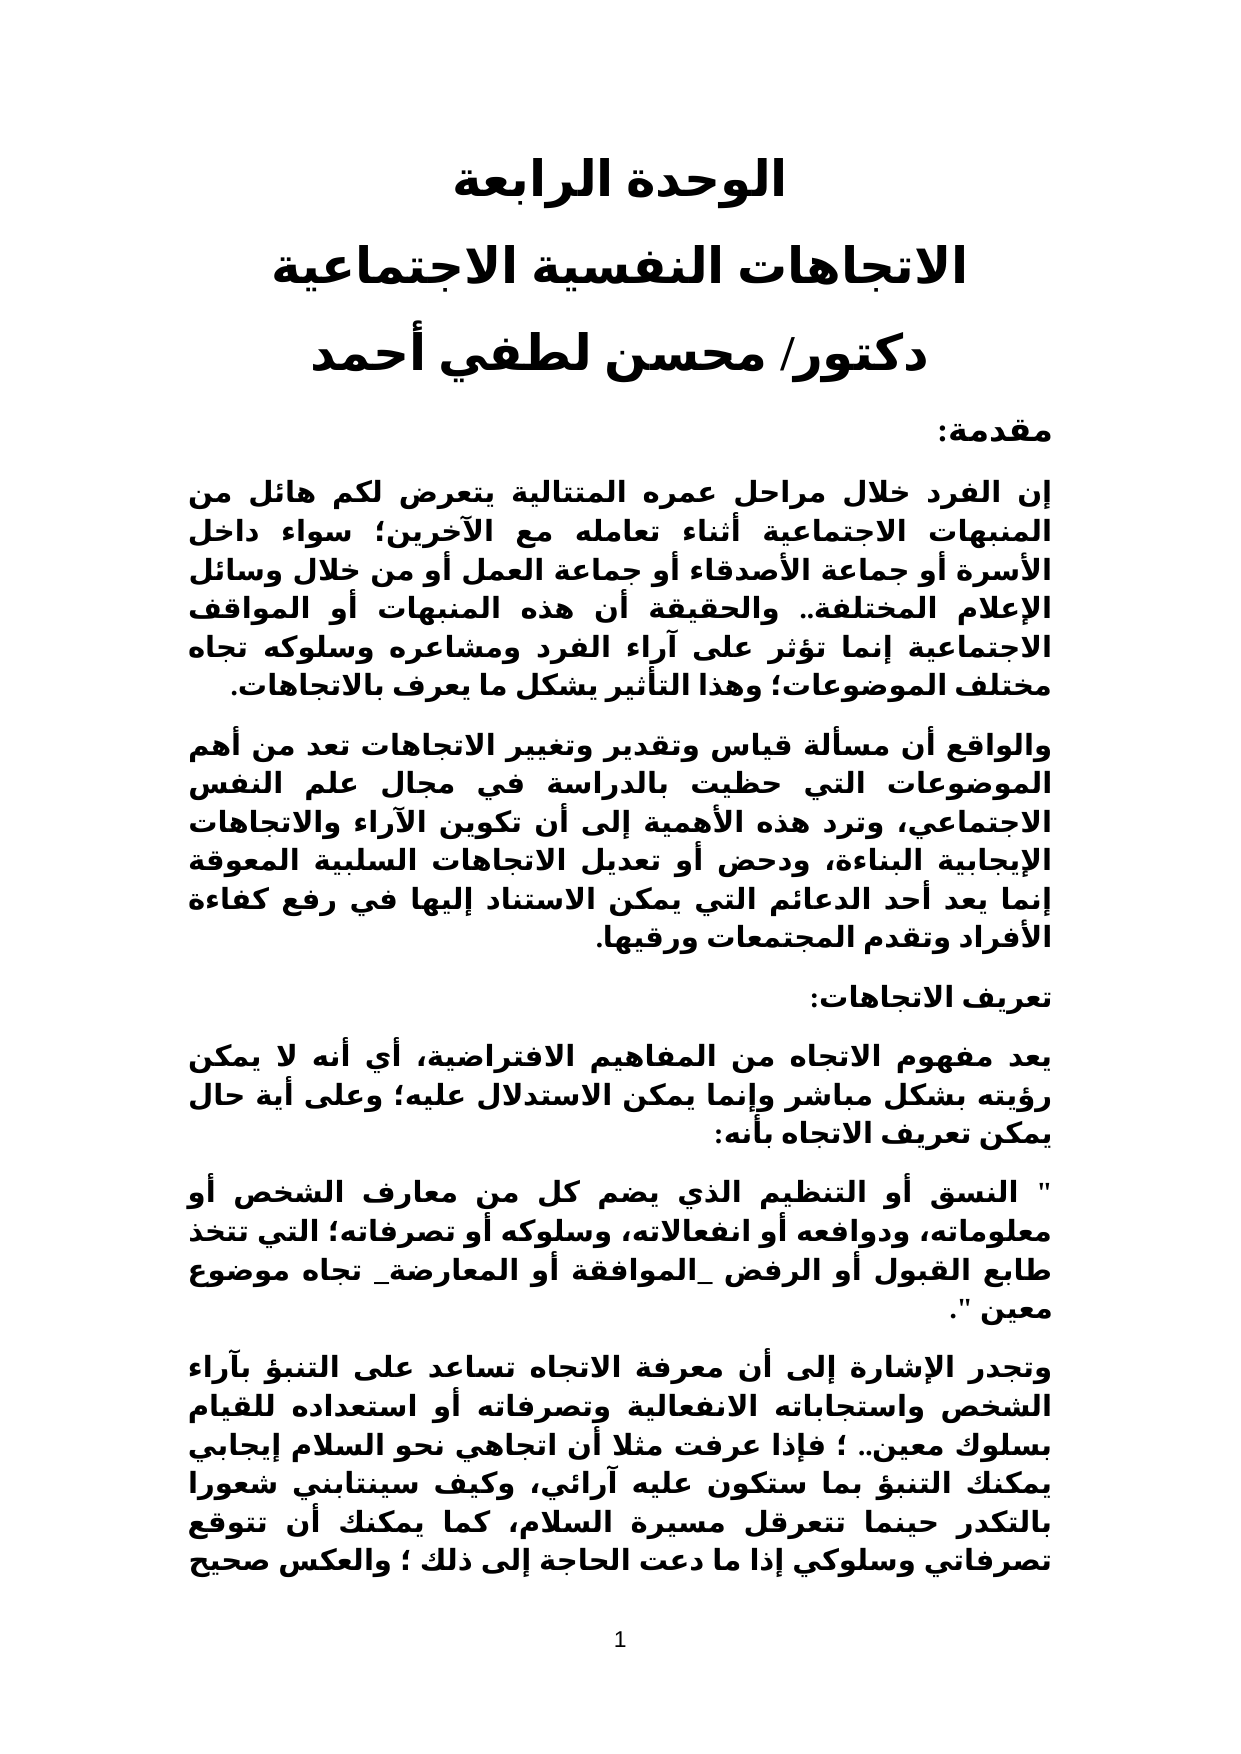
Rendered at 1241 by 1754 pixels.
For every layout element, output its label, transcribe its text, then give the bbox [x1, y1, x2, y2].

text " النسق أو التنظيم الذي يضم كل من معارف الشخص أو معلوماته، ودوافعه أو انفعالاته، وسلوكه أو تصرفاته؛ التي تتخذ طابع القبول أو الرفض _الموافقة أو المعارضة_ تجاه موضوع معين ". [187, 1176, 1053, 1325]
text والواقع أن مسألة قياس وتقدير وتغيير الاتجاهات تعد من أهم الموضوعات التي حظيت بالدراسة في مجال علم النفس الاجتماعي، وترد هذه الأهمية إلى أن تكوين الآراء والاتجاهات الإيجابية البناءة، ودحض أو تعديل الاتجاهات السلبية المعوقة إنما يعد أحد الدعائم التي يمكن الاستناد إليها في رفع كفاءة الأفراد وتقدم المجتمعات ورقيها. [187, 728, 1053, 954]
text إن الفرد خلال مراحل عمره المتتالية يتعرض لكم هائل من المنبهات الاجتماعية أثناء تعامله مع الآخرين؛ سواء داخل الأسرة أو جماعة الأصدقاء أو جماعة العمل أو من خلال وسائل الإعلام المختلفة.. والحقيقة أن هذه المنبهات أو المواقف الاجتماعية إنما تؤثر على آراء الفرد ومشاعره وسلوكه تجاه مختلف الموضوعات؛ وهذا التأثير يشكل ما يعرف بالاتجاهات. [187, 476, 1053, 702]
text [187, 1351, 1053, 1577]
text دكتور/ محسن لطفي أحمد [187, 324, 1053, 381]
text يعد مفهوم الاتجاه من المفاهيم الافتراضية، أي أنه لا يمكن رؤيته بشكل مباشر وإنما يمكن الاستدلال عليه؛ وعلى أية حال يمكن تعريف الاتجاه بأنه: [187, 1039, 1053, 1150]
text الوحدة الرابعة [187, 150, 1053, 207]
text تعريف الاتجاهات: [187, 980, 1053, 1013]
text الاتجاهات النفسية الاجتماعية [187, 237, 1053, 294]
text مقدمة: [187, 411, 1053, 449]
